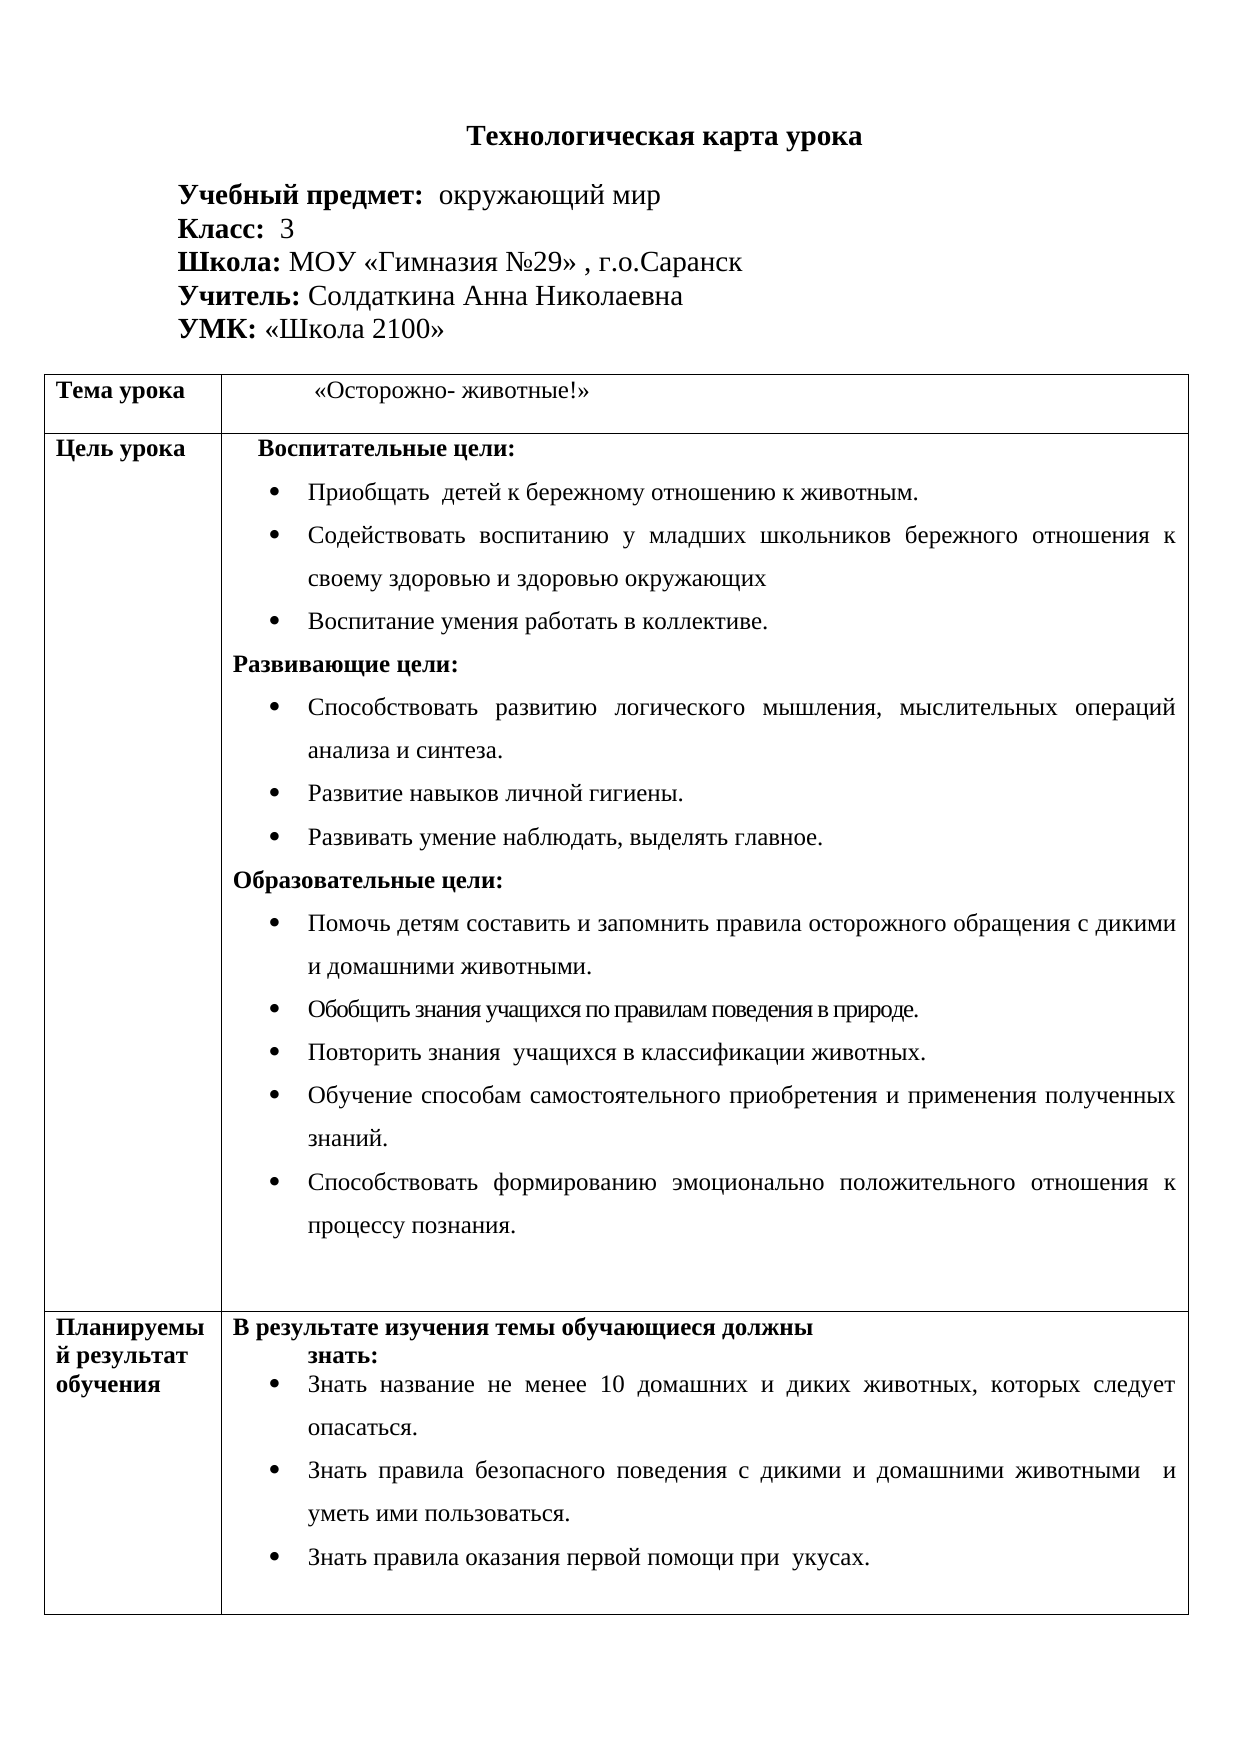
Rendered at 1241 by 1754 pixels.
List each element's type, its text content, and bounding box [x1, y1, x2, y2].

table_cell В результате изучения темы обучающиеся должны знать: Знать название не менее 10 домашних и диких животных, которых следует опасаться. Знать правила безопасного поведения с дикими и домашними животными и уметь ими пользоваться. Знать правила оказания первой помощи при укусах. [222, 1312, 1188, 1613]
text Класс: 3 [177, 211, 1152, 244]
text УМК: «Школа 2100» [177, 312, 1152, 345]
table_header Тема урока [45, 375, 221, 432]
table_cell Воспитательные цели: Приобщать детей к бережному отношению к животным. Содействовать воспитанию у младших школьников бережного отношения к своему здоровью и здоровью окружающих Воспитание умения работать в коллективе. Развивающие цели: Способствовать развитию логического мышления, мыслительных операций анализа и синтеза. Развитие навыков личной гигиены. Развивать умение наблюдать, выделять главное. Образовательные цели: Помочь детям составить и запомнить правила осторожного обращения с дикими и домашними животными. Обобщить знания учащихся по правилам поведения в природе. Повторить знания учащихся в классификации животных. Обучение способам самостоятельного приобретения и применения полученных знаний. Способствовать формированию эмоционально положительного отношения к процессу познания. [222, 434, 1188, 1311]
text Учебный предмет: окружающий мир [177, 177, 1152, 211]
table_cell Планируемый результат обучения [45, 1312, 221, 1613]
text Учитель: Солдаткина Анна Николаевна [177, 278, 1152, 312]
table_header «Осторожно- животные!» [222, 375, 1188, 432]
text Школа: МОУ «Гимназия №29» , г.о.Саранск [177, 244, 1152, 278]
text Технологическая карта урока [177, 118, 1152, 152]
table_cell Цель урока [45, 434, 221, 1311]
